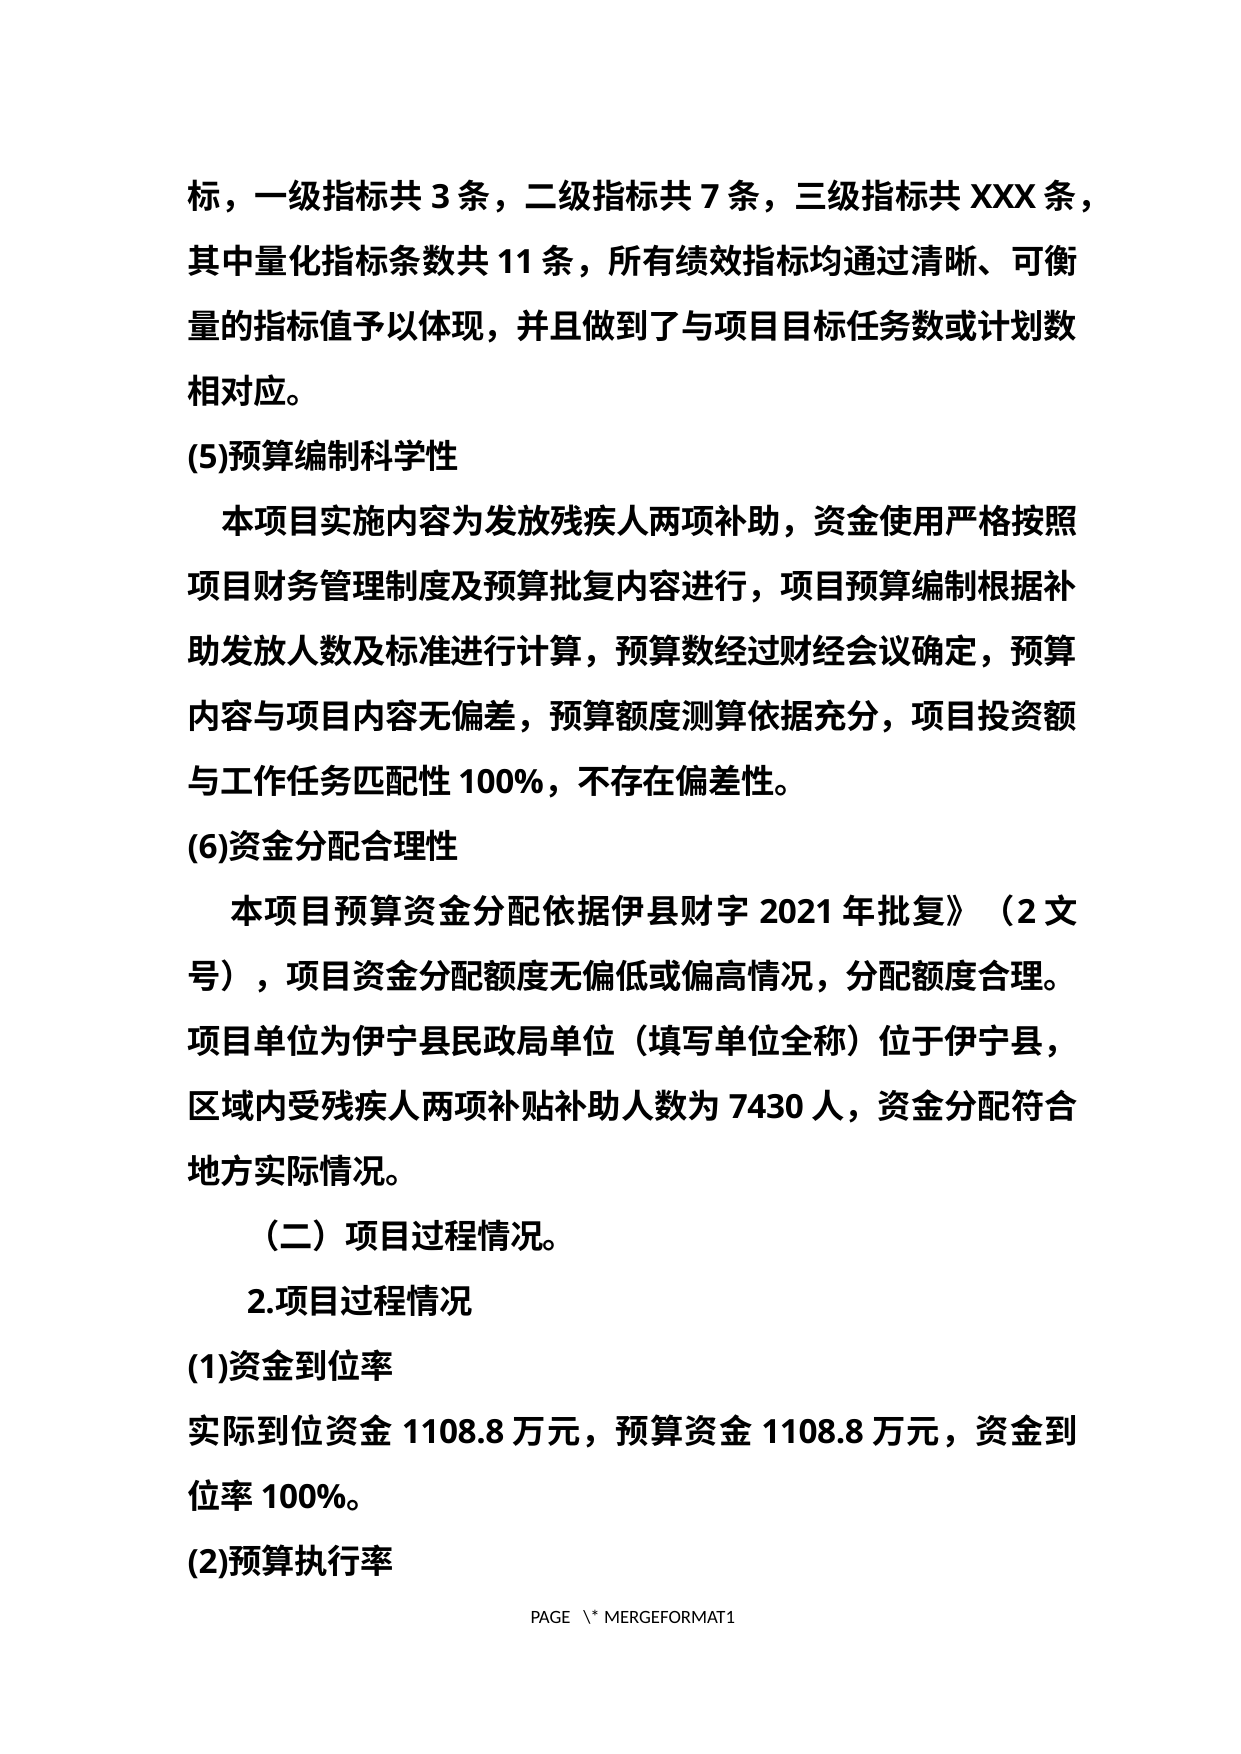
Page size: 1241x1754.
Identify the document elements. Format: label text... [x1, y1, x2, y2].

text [187, 1267, 1078, 1592]
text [187, 162, 1078, 1202]
text （二）项目过程情况。 [187, 1202, 1078, 1267]
